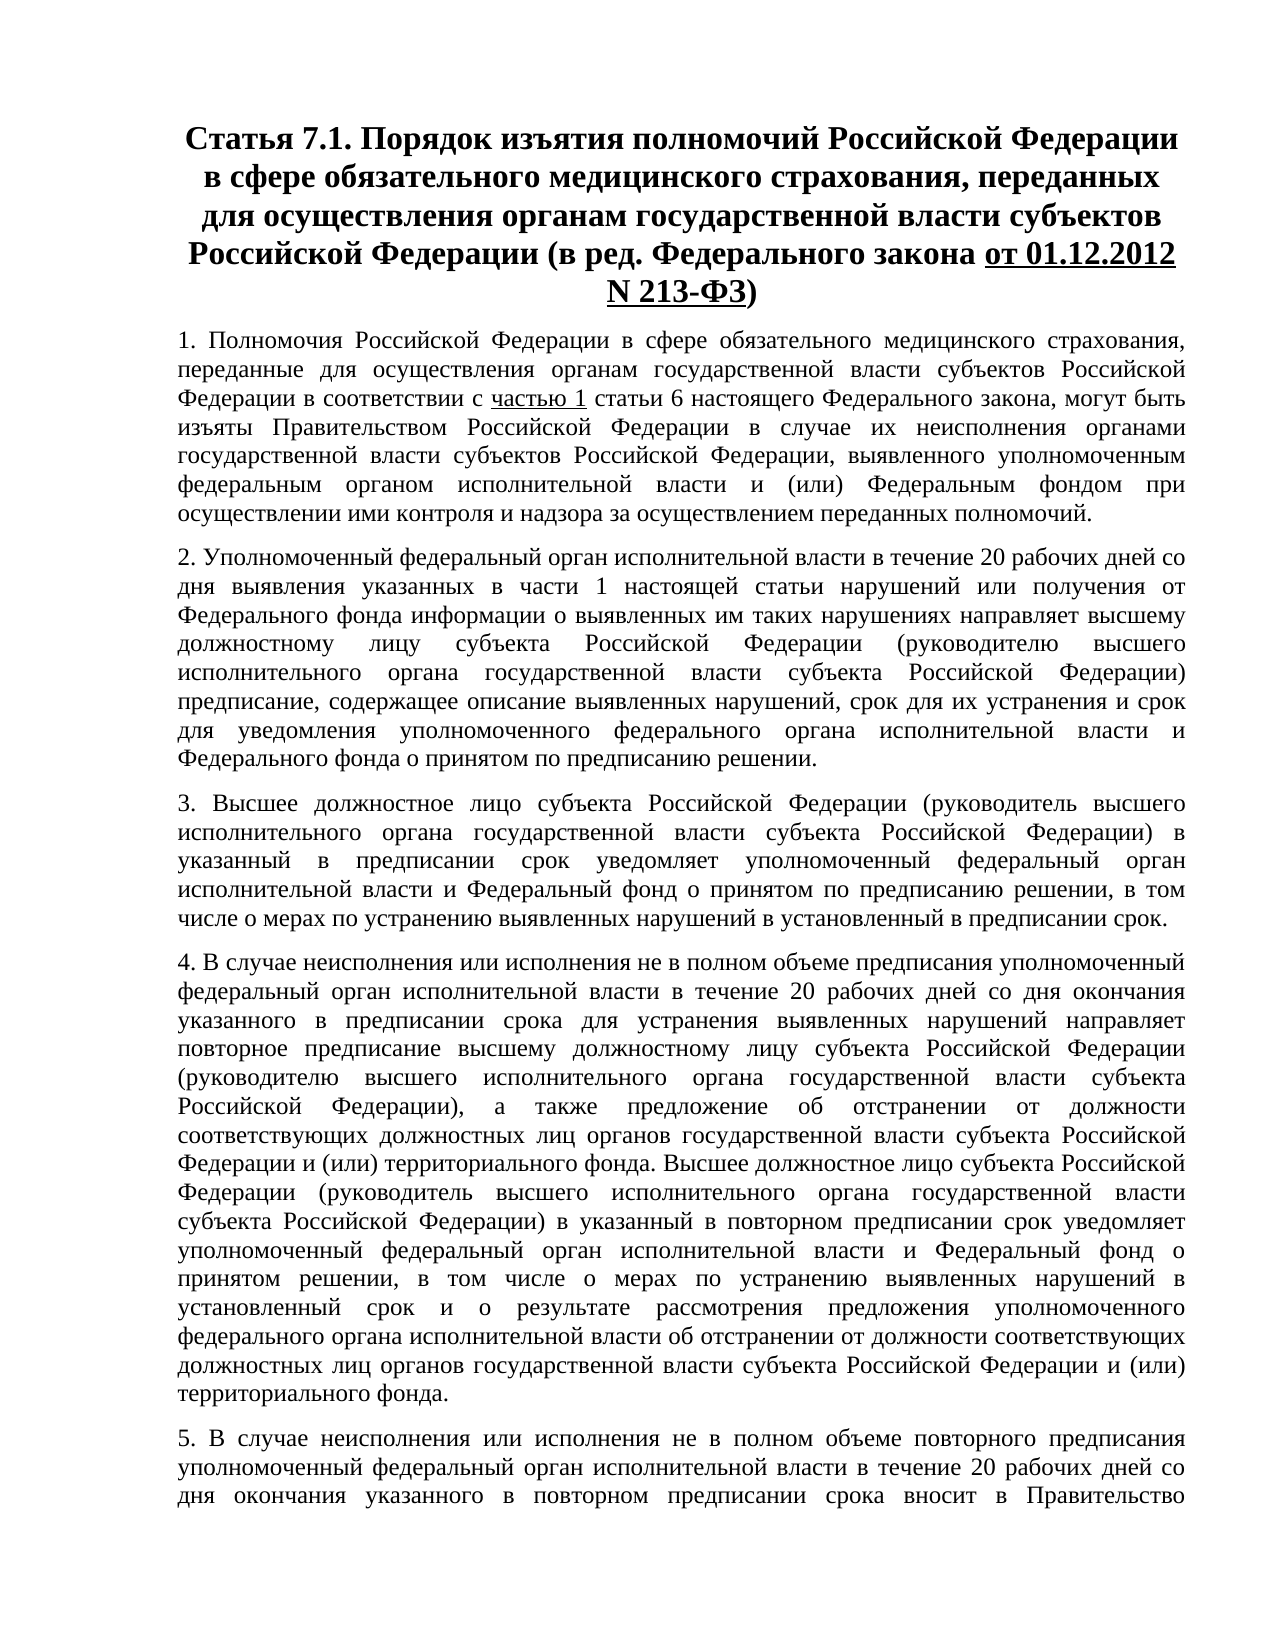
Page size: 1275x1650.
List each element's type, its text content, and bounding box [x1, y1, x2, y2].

text 4. В случае неисполнения или исполнения не в полном объеме предписания уполномоченный федеральный орган исполнительной власти в течение 20 рабочих дней со дня окончания указанного в предписании срока для устранения выявленных нарушений направляет повторное предписание высшему должностному лицу субъекта Российской Федерации (руководителю высшего исполнительного органа государственной власти субъекта Российской Федерации), а также предложение об отстранении от должности соответствующих должностных лиц органов государственной власти субъекта Российской Федерации и (или) территориального фонда. Высшее должностное лицо субъекта Российской Федерации (руководитель высшего исполнительного органа государственной власти субъекта Российской Федерации) в указанный в повторном предписании срок уведомляет уполномоченный федеральный орган исполнительной власти и Федеральный фонд о принятом решении, в том числе о мерах по устранению выявленных нарушений в установленный срок и о результате рассмотрения предложения уполномоченного федерального органа исполнительной власти об отстранении от должности соответствующих должностных лиц органов государственной власти субъекта Российской Федерации и (или) территориального фонда. [177, 947, 1186, 1407]
text Статья 7.1. Порядок изъятия полномочий Российской Федерации в сфере обязательного медицинского страхования, переданных для осуществления органам государственной власти субъектов Российской Федерации (в ред. Федерального закона от 01.12.2012 N 213-ФЗ) [177, 118, 1186, 310]
text 1. Полномочия Российской Федерации в сфере обязательного медицинского страхования, переданные для осуществления органам государственной власти субъектов Российской Федерации в соответствии с частью 1 статьи 6 настоящего Федерального закона, могут быть изъяты Правительством Российской Федерации в случае их неисполнения органами государственной власти субъектов Российской Федерации, выявленного уполномоченным федеральным органом исполнительной власти и (или) Федеральным фондом при осуществлении ими контроля и надзора за осуществлением переданных полномочий. [177, 325, 1186, 527]
text 2. Уполномоченный федеральный орган исполнительной власти в течение 20 рабочих дней со дня выявления указанных в части 1 настоящей статьи нарушений или получения от Федерального фонда информации о выявленных им таких нарушениях направляет высшему должностному лицу субъекта Российской Федерации (руководителю высшего исполнительного органа государственной власти субъекта Российской Федерации) предписание, содержащее описание выявленных нарушений, срок для их устранения и срок для уведомления уполномоченного федерального органа исполнительной власти и Федерального фонда о принятом по предписанию решении. [177, 542, 1186, 772]
text 3. Высшее должностное лицо субъекта Российской Федерации (руководитель высшего исполнительного органа государственной власти субъекта Российской Федерации) в указанный в предписании срок уведомляет уполномоченный федеральный орган исполнительной власти и Федеральный фонд о принятом по предписанию решении, в том числе о мерах по устранению выявленных нарушений в установленный в предписании срок. [177, 788, 1186, 932]
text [177, 1423, 1186, 1509]
